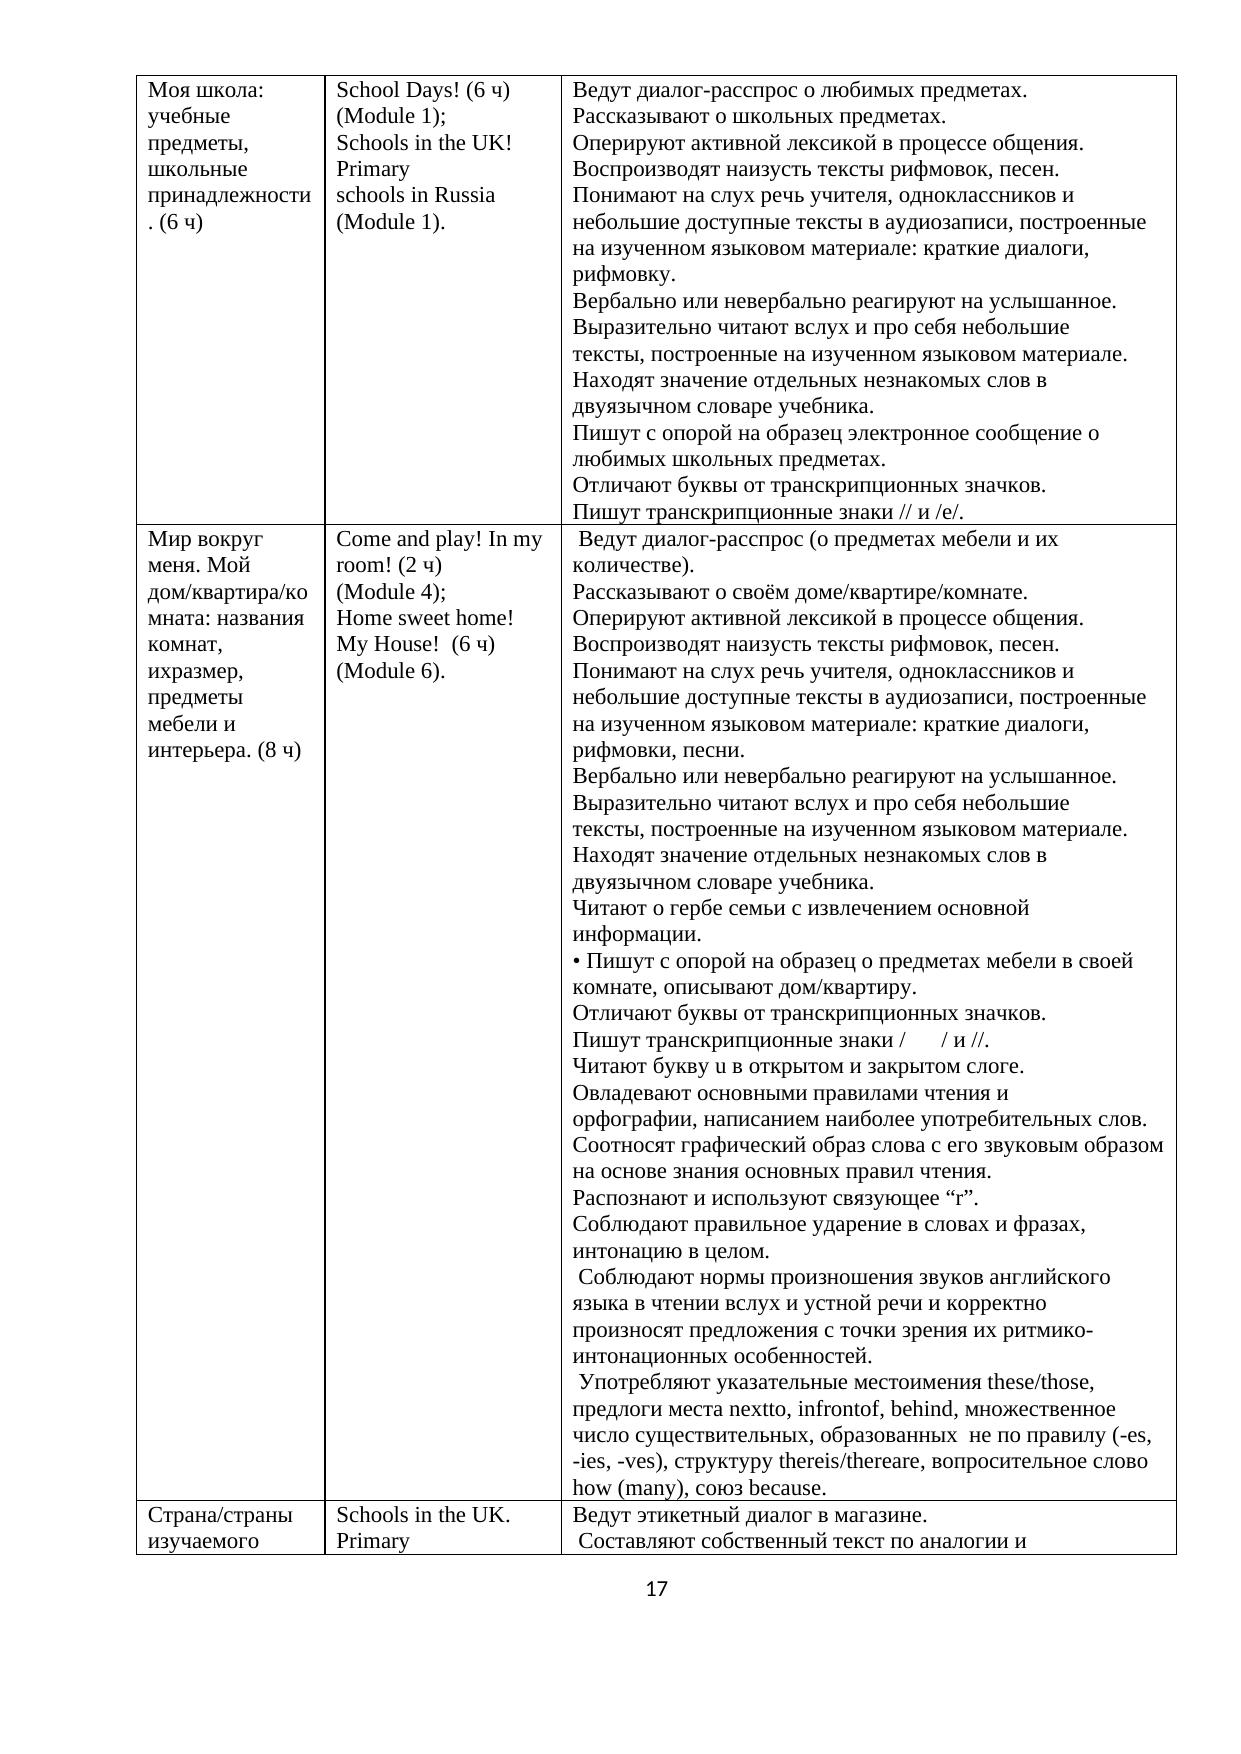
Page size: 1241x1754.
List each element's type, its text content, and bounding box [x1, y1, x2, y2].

table_cell School Days! (6 ч) (Module 1); Schools in the UK! Primary schools in Russia (Module 1). [326, 76, 561, 524]
table_cell Ведут диалог-расспрос о любимых предметах. Рассказывают о школьных предметах. Оперируют активной лексикой в процессе общения. Воспроизводят наизусть тексты рифмовок, песен. Понимают на слух речь учителя, одноклассников и небольшие доступные тексты в аудиозаписи, построенные на изученном языковом материале: краткие диалоги, рифмовку. Вербально или невербально реагируют на услышанное. Выразительно читают вслух и про себя небольшие тексты, построенные на изученном языковом материале. Находят значение отдельных незнакомых слов в двуязычном словаре учебника. Пишут с опорой на образец электронное сообщение о любимых школьных предметах. Отличают буквы от транскрипционных значков. Пишут транскрипционные знаки // и /e/. [562, 76, 1176, 524]
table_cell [562, 1501, 1176, 1554]
table_cell Ведут диалог-расспрос (о предметах мебели и их количестве). Рассказывают о своём доме/квартире/комнате. Оперируют активной лексикой в процессе общения. Воспроизводят наизусть тексты рифмовок, песен. Понимают на слух речь учителя, одноклассников и небольшие доступные тексты в аудиозаписи, построенные на изученном языковом материале: краткие диалоги, рифмовки, песни. Вербально или невербально реагируют на услышанное. Выразительно читают вслух и про себя небольшие тексты, построенные на изученном языковом материале. Находят значение отдельных незнакомых слов в двуязычном словаре учебника. Читают о гербе семьи с извлечением основной информации. • Пишут с опорой на образец о предметах мебели в своей комнате, описывают дом/квартиру. Отличают буквы от транскрипционных значков. Пишут транскрипционные знаки / / и //. Читают букву u в открытом и закрытом слоге. Овладевают основными правилами чтения и орфографии, написанием наиболее употребительных слов. Соотносят графический образ слова с его звуковым образом на основе знания основных правил чтения. Распознают и используют связующее “r”. Соблюдают правильное ударение в словах и фразах, интонацию в целом. Соблюдают нормы произношения звуков английского языка в чтении вслух и устной речи и корректно произносят предложения с точки зрения их ритмико- интонационных особенностей. Употребляют указательные местоимения these/those, предлоги места nextto, infrontof, behind, множественное число существительных, образованных не по правилу (-es, -ies, -ves), структуру thereis/thereare, вопросительное слово how (many), союз because. [562, 525, 1176, 1500]
table_cell Come and play! In my room! (2 ч) (Module 4); Home sweet home! My House! (6 ч) (Module 6). [326, 525, 561, 1500]
table_cell Моя школа: учебные предметы, школьные принадлежности. (6 ч) [137, 76, 324, 524]
table_cell Мир вокруг меня. Мой дом/квартира/комната: названия комнат, ихразмер, предметы мебели и интерьера. (8 ч) [137, 525, 324, 1500]
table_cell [137, 1501, 324, 1554]
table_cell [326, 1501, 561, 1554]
